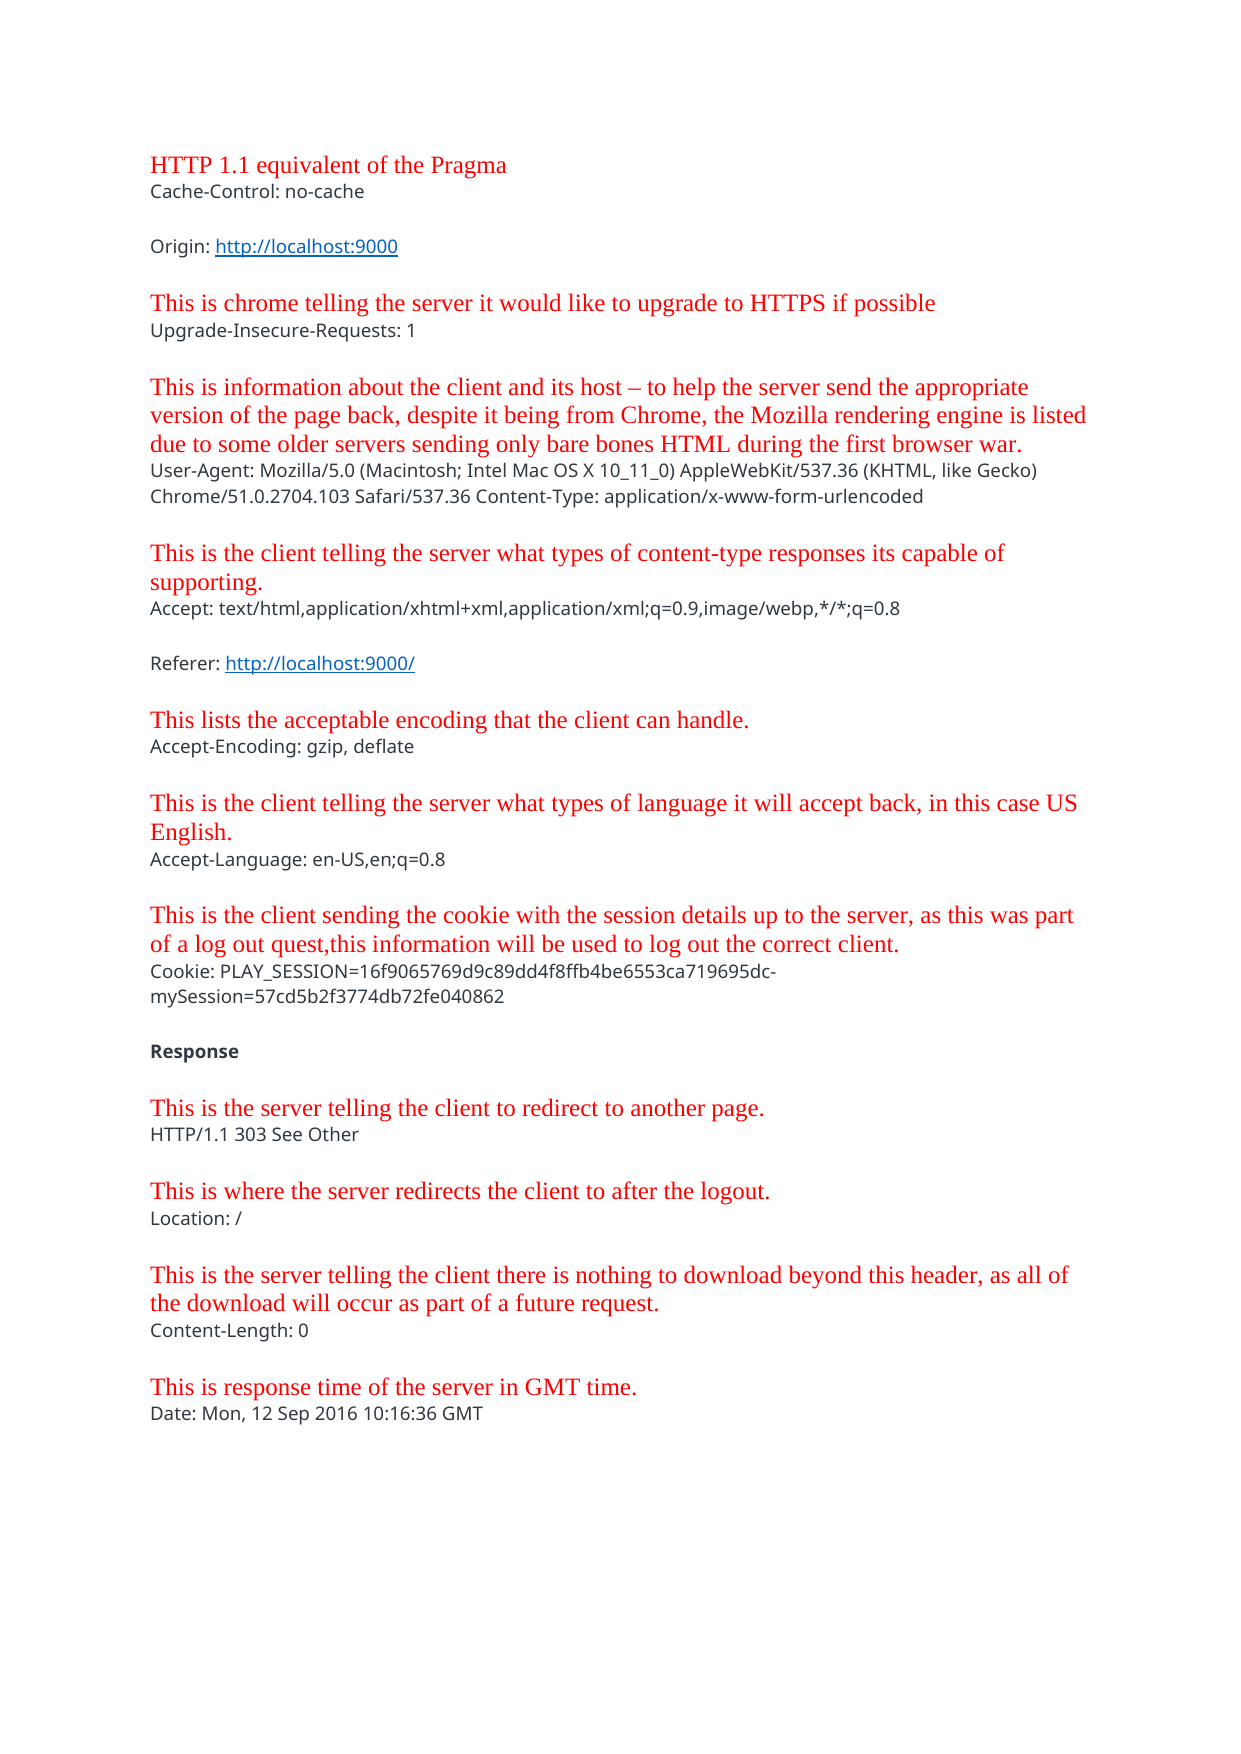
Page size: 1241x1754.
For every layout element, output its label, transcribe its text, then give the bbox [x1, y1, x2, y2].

text HTTP 1.1 equivalent of the Pragma [150, 150, 1090, 179]
text This is the client telling the server what types of content-type responses its capable of supporting. [150, 538, 1090, 596]
text Content-Length: 0 [150, 1317, 1090, 1343]
text This is the server telling the client there is nothing to download beyond this header, as all of the download will occur as part of a future request. [150, 1260, 1090, 1317]
text This is response time of the server in GMT time. [150, 1372, 1090, 1401]
text Cache-Control: no-cache [150, 179, 1090, 204]
text Location: / [150, 1205, 1090, 1231]
text This is the client sending the cookie with the session details up to the server, as this was part of a log out quest,this information will be used to log out the correct client. [150, 901, 1090, 958]
text Upgrade-Insecure-Requests: 1 [150, 317, 1090, 342]
text Response [150, 1038, 1090, 1064]
text This is chrome telling the server it would like to upgrade to HTTPS if possible [150, 288, 1090, 317]
text Origin: http://localhost:9000 [150, 233, 1090, 259]
text This lists the acceptable encoding that the client can handle. [150, 705, 1090, 734]
text This is information about the client and its host – to help the server send the appropriate version of the page back, despite it being from Chrome, the Mozilla rendering engine is listed due to some older servers sending only bare bones HTML during the first browser war. [150, 372, 1090, 458]
text Accept-Language: en-US,en;q=0.8 [150, 846, 1090, 871]
text Referer: http://localhost:9000/ [150, 650, 1090, 676]
text Cookie: PLAY_SESSION=16f9065769d9c89dd4f8ffb4be6553ca719695dc-mySession=57cd5b2f3774db72fe040862 [150, 958, 1090, 1009]
text This is the client telling the server what types of language it will accept back, in this case US English. [150, 788, 1090, 846]
text Accept-Encoding: gzip, deflate [150, 734, 1090, 759]
text HTTP/1.1 303 See Other [150, 1122, 1090, 1147]
text Accept: text/html,application/xhtml+xml,application/xml;q=0.9,image/webp,*/*;q=0.8 [150, 596, 1090, 621]
text Date: Mon, 12 Sep 2016 10:16:36 GMT [150, 1401, 1090, 1426]
text This is the server telling the client to redirect to another page. [150, 1093, 1090, 1122]
text User-Agent: Mozilla/5.0 (Macintosh; Intel Mac OS X 10_11_0) AppleWebKit/537.36 (KHTML, like Gecko) Chrome/51.0.2704.103 Safari/537.36 Content-Type: application/x-www-form-urlencoded [150, 458, 1090, 509]
text This is where the server redirects the client to after the logout. [150, 1176, 1090, 1205]
